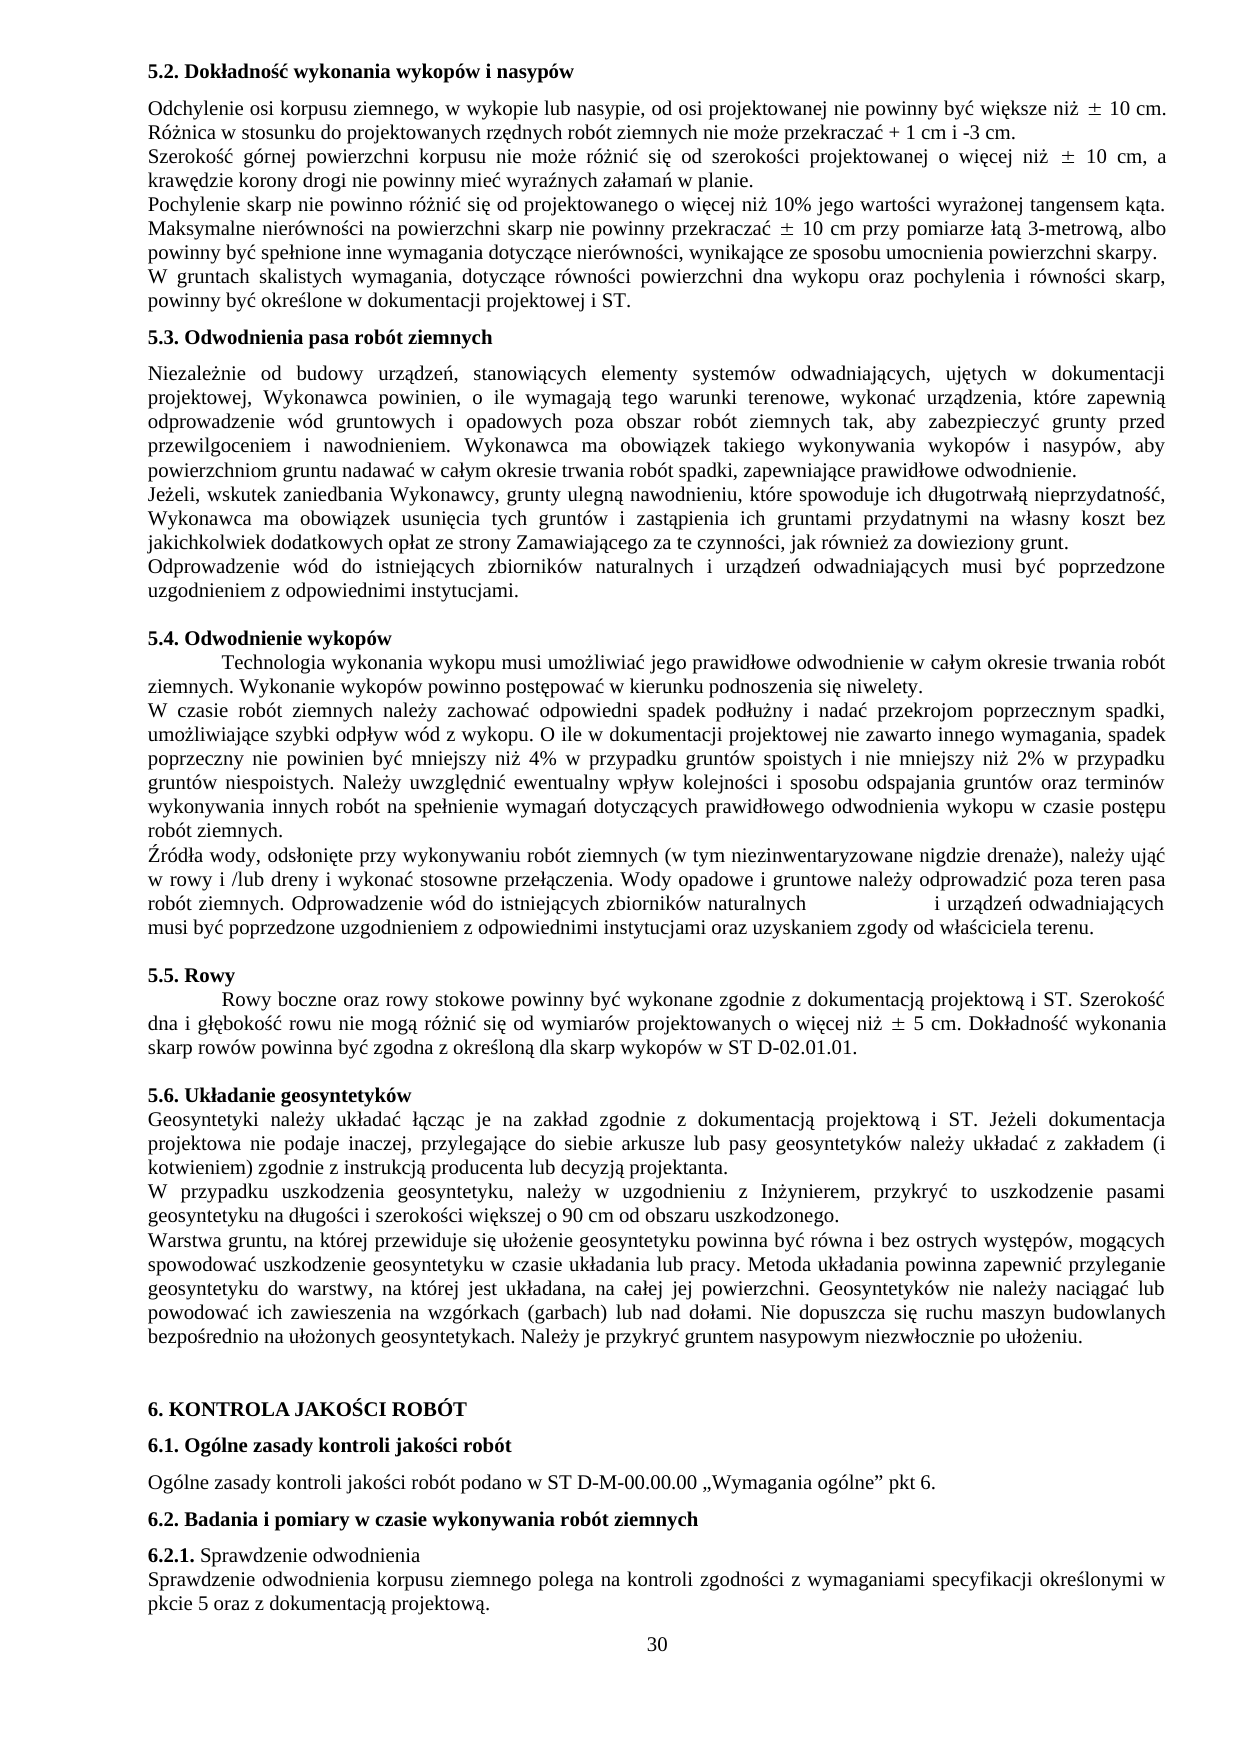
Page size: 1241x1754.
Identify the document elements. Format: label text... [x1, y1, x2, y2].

text Warstwa gruntu, na której przewiduje się ułożenie geosyntetyku powinna być równa i bez ostrych występów, mogących spowodować uszkodzenie geosyntetyku w czasie układania lub pracy. Metoda układania powinna zapewnić przyleganie geosyntetyku do warstwy, na której jest układana, na całej jej powierzchni. Geosyntetyków nie należy naciągać lub powodować ich zawieszenia na wzgórkach (garbach) lub nad dołami. Nie dopuszcza się ruchu maszyn budowlanych bezpośrednio na ułożonych geosyntetykach. Należy je przykryć gruntem nasypowym niezwłocznie po ułożeniu. [148, 1227, 1167, 1348]
text Jeżeli, wskutek zaniedbania Wykonawcy, grunty ulegną nawodnieniu, które spowoduje ich długotrwałą nieprzydatność, Wykonawca ma obowiązek usunięcia tych gruntów i zastąpienia ich gruntami przydatnymi na własny koszt bez jakichkolwiek dodatkowych opłat ze strony Zamawiającego za te czynności, jak również za dowieziony grunt. [148, 482, 1167, 554]
text Odchylenie osi korpusu ziemnego, w wykopie lub nasypie, od osi projektowanej nie powinny być większe niż 10 cm. Różnica w stosunku do projektowanych rzędnych robót ziemnych nie może przekraczać + 1 cm i -3 cm. [148, 96, 1167, 144]
text W gruntach skalistych wymagania, dotyczące równości powierzchni dna wykopu oraz pochylenia i równości skarp, powinny być określone w dokumentacji projektowej i ST. [148, 264, 1167, 312]
text 6.2.1. Sprawdzenie odwodnienia [148, 1543, 1167, 1567]
text Odprowadzenie wód do istniejących zbiorników naturalnych i urządzeń odwadniających musi być poprzedzone uzgodnieniem z odpowiednimi instytucjami. [148, 554, 1167, 602]
text Pochylenie skarp nie powinno różnić się od projektowanego o więcej niż 10% jego wartości wyrażonej tangensem kąta. Maksymalne nierówności na powierzchni skarp nie powinny przekraczać 10 cm przy pomiarze łatą 3-metrową, albo powinny być spełnione inne wymagania dotyczące nierówności, wynikające ze sposobu umocnienia powierzchni skarpy. [148, 192, 1167, 264]
text Technologia wykonania wykopu musi umożliwiać jego prawidłowe odwodnienie w całym okresie trwania robót ziemnych. Wykonanie wykopów powinno postępować w kierunku podnoszenia się niwelety. [148, 650, 1167, 698]
text W przypadku uszkodzenia geosyntetyku, należy w uzgodnieniu z Inżynierem, przykryć to uszkodzenie pasami geosyntetyku na długości i szerokości większej o 90 cm od obszaru uszkodzonego. [148, 1179, 1167, 1227]
text Rowy boczne oraz rowy stokowe powinny być wykonane zgodnie z dokumentacją projektową i ST. Szerokość dna i głębokość rowu nie mogą różnić się od wymiarów projektowanych o więcej niż 5 cm. Dokładność wykonania skarp rowów powinna być zgodna z określoną dla skarp wykopów w ST D-02.01.01. [148, 987, 1167, 1059]
text 5.4. Odwodnienie wykopów [148, 626, 1167, 650]
subtitle 6.1. Ogólne zasady kontroli jakości robót [148, 1433, 1167, 1457]
text Źródła wody, odsłonięte przy wykonywaniu robót ziemnych (w tym niezinwentaryzowane nigdzie drenaże), należy ująć w rowy i /lub dreny i wykonać stosowne przełączenia. Wody opadowe i gruntowe należy odprowadzić poza teren pasa robót ziemnych. Odprowadzenie wód do istniejących zbiorników naturalnych i urządzeń odwadniających musi być poprzedzone uzgodnieniem z odpowiednimi instytucjami oraz uzyskaniem zgody od właściciela terenu. [148, 842, 1167, 939]
text 5.6. Układanie geosyntetyków [148, 1083, 1167, 1107]
text Ogólne zasady kontroli jakości robót podano w ST D-M-00.00.00 „Wymagania ogólne” pkt 6. [148, 1470, 1167, 1494]
subtitle 6.2. Badania i pomiary w czasie wykonywania robót ziemnych [148, 1507, 1167, 1531]
text Niezależnie od budowy urządzeń, stanowiących elementy systemów odwadniających, ujętych w dokumentacji projektowej, Wykonawca powinien, o ile wymagają tego warunki terenowe, wykonać urządzenia, które zapewnią odprowadzenie wód gruntowych i opadowych poza obszar robót ziemnych tak, aby zabezpieczyć grunty przed przewilgoceniem i nawodnieniem. Wykonawca ma obowiązek takiego wykonywania wykopów i nasypów, aby powierzchniom gruntu nadawać w całym okresie trwania robót spadki, zapewniające prawidłowe odwodnienie. [148, 361, 1167, 482]
text W czasie robót ziemnych należy zachować odpowiedni spadek podłużny i nadać przekrojom poprzecznym spadki, umożliwiające szybki odpływ wód z wykopu. O ile w dokumentacji projektowej nie zawarto innego wymagania, spadek poprzeczny nie powinien być mniejszy niż 4% w przypadku gruntów spoistych i nie mniejszy niż 2% w przypadku gruntów niespoistych. Należy uwzględnić ewentualny wpływ kolejności i sposobu odspajania gruntów oraz terminów wykonywania innych robót na spełnienie wymagań dotyczących prawidłowego odwodnienia wykopu w czasie postępu robót ziemnych. [148, 698, 1167, 842]
text Geosyntetyki należy układać łącząc je na zakład zgodnie z dokumentacją projektową i ST. Jeżeli dokumentacja projektowa nie podaje inaczej, przylegające do siebie arkusze lub pasy geosyntetyków należy układać z zakładem (i kotwieniem) zgodnie z instrukcją producenta lub decyzją projektanta. [148, 1107, 1167, 1179]
text Szerokość górnej powierzchni korpusu nie może różnić się od szerokości projektowanej o więcej niż 10 cm, a krawędzie korony drogi nie powinny mieć wyraźnych załamań w planie. [148, 144, 1167, 192]
subtitle 5.2. Dokładność wykonania wykopów i nasypów [148, 59, 1167, 83]
text 5.5. Rowy [148, 963, 1167, 987]
subtitle 5.3. Odwodnienia pasa robót ziemnych [148, 325, 1167, 349]
subtitle 6. kontrola jakości robót [148, 1397, 1167, 1421]
text Sprawdzenie odwodnienia korpusu ziemnego polega na kontroli zgodności z wymaganiami specyfikacji określonymi w pkcie 5 oraz z dokumentacją projektową. [148, 1567, 1167, 1615]
